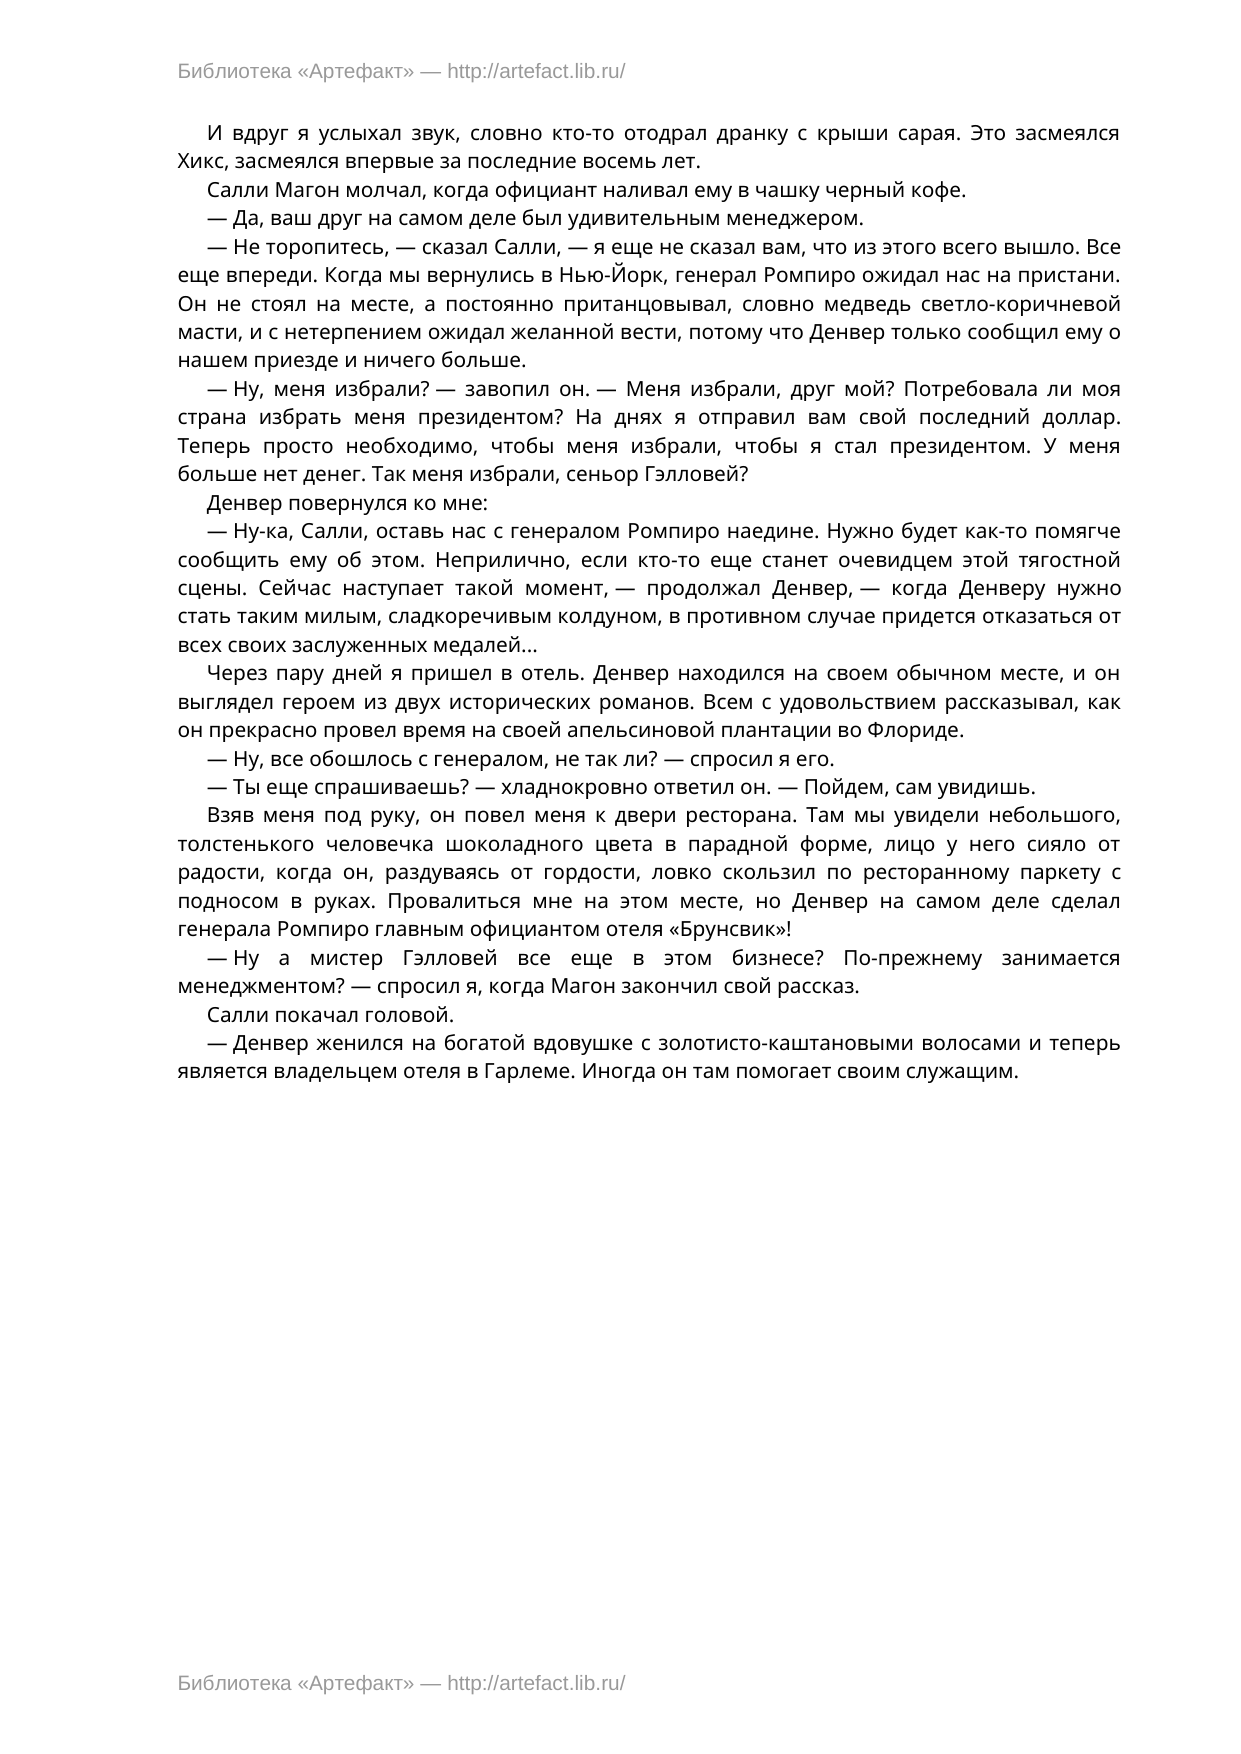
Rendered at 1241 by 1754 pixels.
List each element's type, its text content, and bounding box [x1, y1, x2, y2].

text Денвер повернулся ко мне: [177, 488, 1122, 516]
text — Ну-ка, Салли, оставь нас с генералом Ромпиро наедине. Нужно будет как-то помягче сообщить ему об этом. Неприлично, если кто-то еще станет очевидцем этой тягостной сцены. Сейчас наступает такой момент, — продолжал Денвер, — когда Денверу нужно стать таким милым, сладкоречивым колдуном, в противном случае придется отказаться от всех своих заслуженных медалей... [177, 516, 1122, 658]
text — Ну а мистер Гэлловей все еще в этом бизнесе? По-прежнему занимается менеджментом? — спросил я, когда Магон закончил свой рассказ. [177, 943, 1122, 1000]
text — Денвер женился на богатой вдовушке с золотисто-каштановыми волосами и теперь является владельцем отеля в Гарлеме. Иногда он там помогает своим служащим. [177, 1028, 1122, 1085]
text — Ты еще спрашиваешь? — хладнокровно ответил он. — Пойдем, сам увидишь. [177, 772, 1122, 801]
text Взяв меня под руку, он повел меня к двери ресторана. Там мы увидели небольшого, толстенького человечка шоколадного цвета в парадной форме, лицо у него сияло от радости, когда он, раздуваясь от гордости, ловко скользил по ресторанному паркету с подносом в руках. Провалиться мне на этом месте, но Денвер на самом деле сделал генерала Ромпиро главным официантом отеля «Брунсвик»! [177, 801, 1122, 943]
text Салли покачал головой. [177, 1000, 1122, 1028]
text — Не торопитесь, — сказал Салли, — я еще не сказал вам, что из этого всего вышло. Все еще впереди. Когда мы вернулись в Нью-Йорк, генерал Ромпиро ожидал нас на пристани. Он не стоял на месте, а постоянно пританцовывал, словно медведь светло-коричневой масти, и с нетерпением ожидал желанной вести, потому что Денвер только сообщил ему о нашем приезде и ничего больше. [177, 232, 1122, 374]
text — Ну, все обошлось с генералом, не так ли? — спросил я его. [177, 744, 1122, 772]
text И вдруг я услыхал звук, словно кто-то отодрал дранку с крыши сарая. Это засмеялся Хикс, засмеялся впервые за последние восемь лет. [177, 118, 1122, 175]
text — Да, ваш друг на самом деле был удивительным менеджером. [177, 203, 1122, 232]
text Салли Магон молчал, когда официант наливал ему в чашку черный кофе. [177, 175, 1122, 203]
text — Ну, меня избрали? — завопил он. — Меня избрали, друг мой? Потребовала ли моя страна избрать меня президентом? На днях я отправил вам свой последний доллар. Теперь просто необходимо, чтобы меня избрали, чтобы я стал президентом. У меня больше нет денег. Так меня избрали, сеньор Гэлловей? [177, 374, 1122, 488]
text Через пару дней я пришел в отель. Денвер находился на своем обычном месте, и он выглядел героем из двух исторических романов. Всем с удовольствием рассказывал, как он прекрасно провел время на своей апельсиновой плантации во Флориде. [177, 658, 1122, 744]
